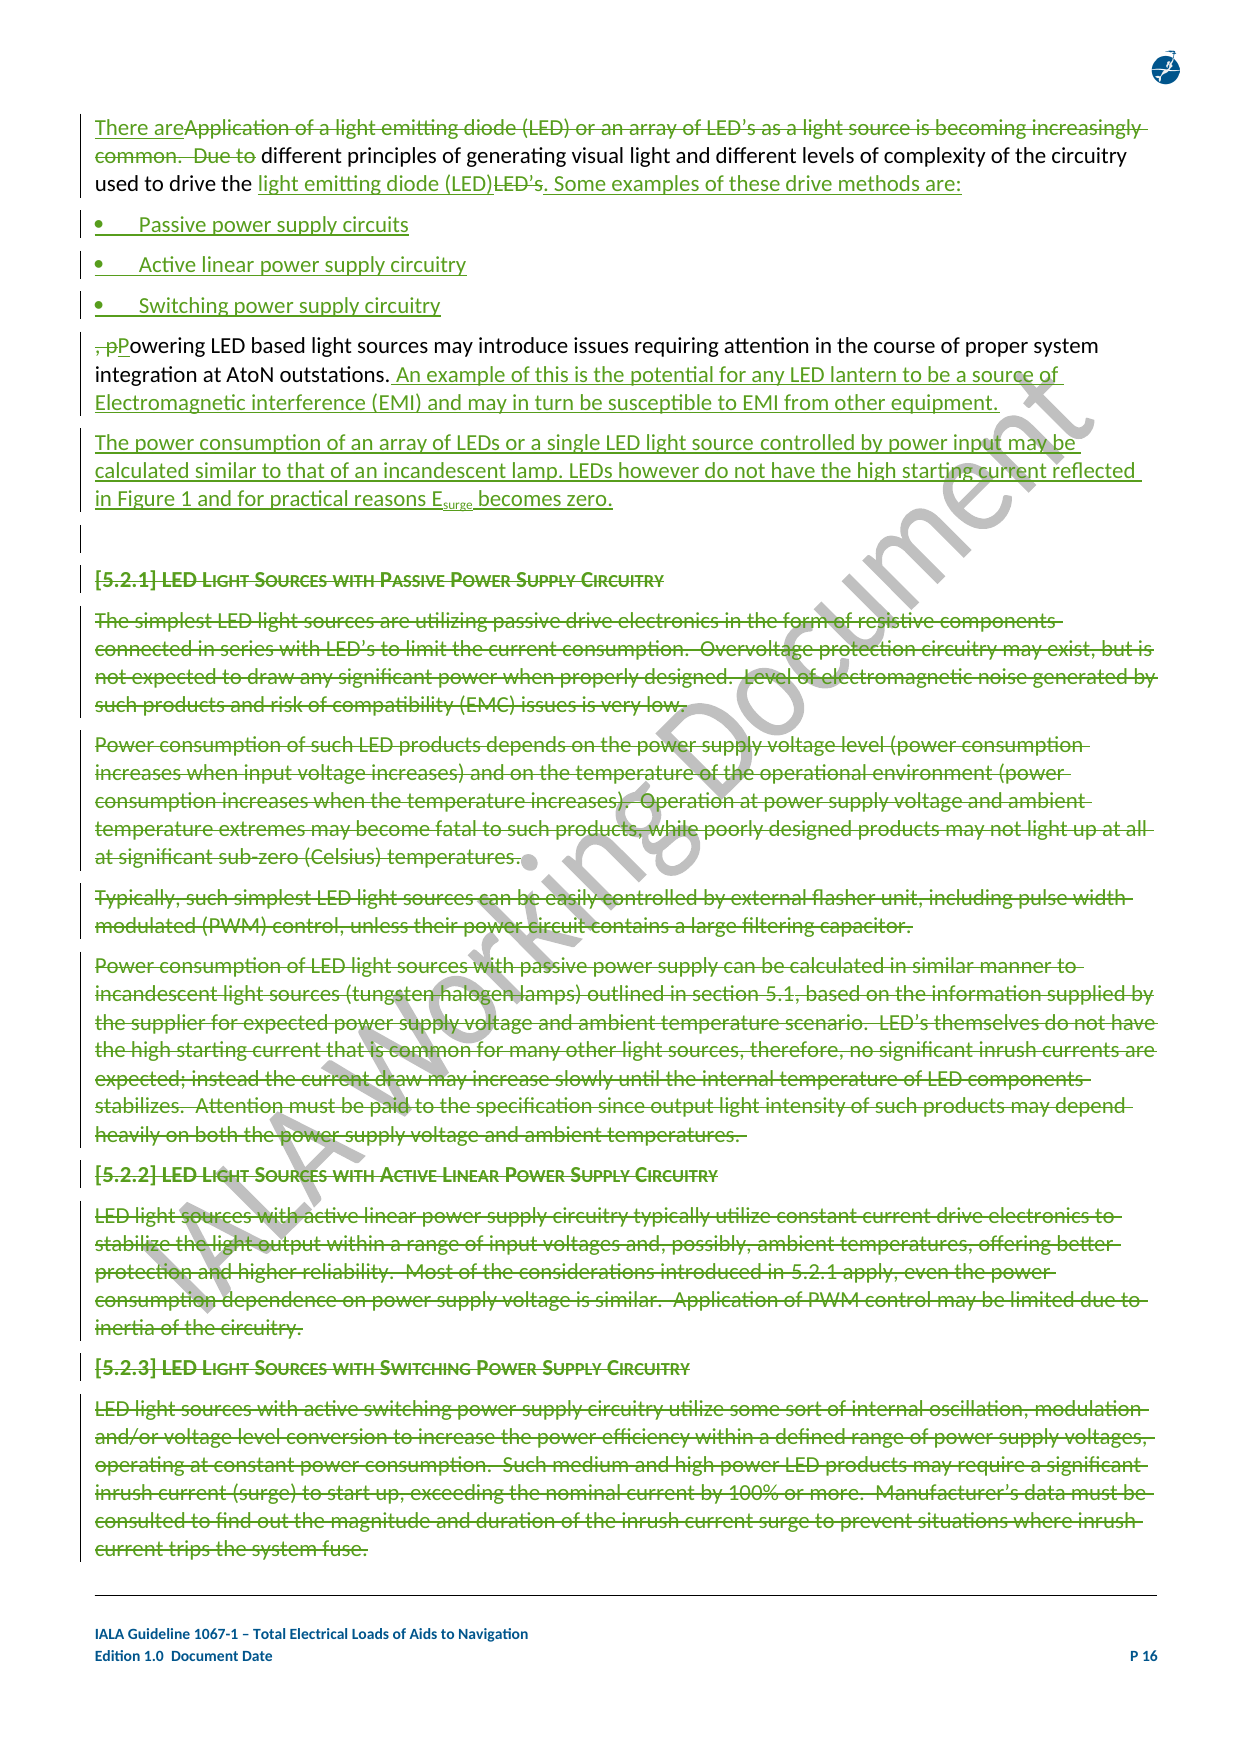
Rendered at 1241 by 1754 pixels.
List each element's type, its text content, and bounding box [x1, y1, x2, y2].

text different principles of generating visual light and different levels of complexity of the circuitry used to drive the [94, 113, 1157, 198]
picture [1120, 0, 1239, 119]
text owering LED based light sources may introduce issues requiring attention in the course of proper system integration at AtoN outstations. [94, 332, 1157, 416]
